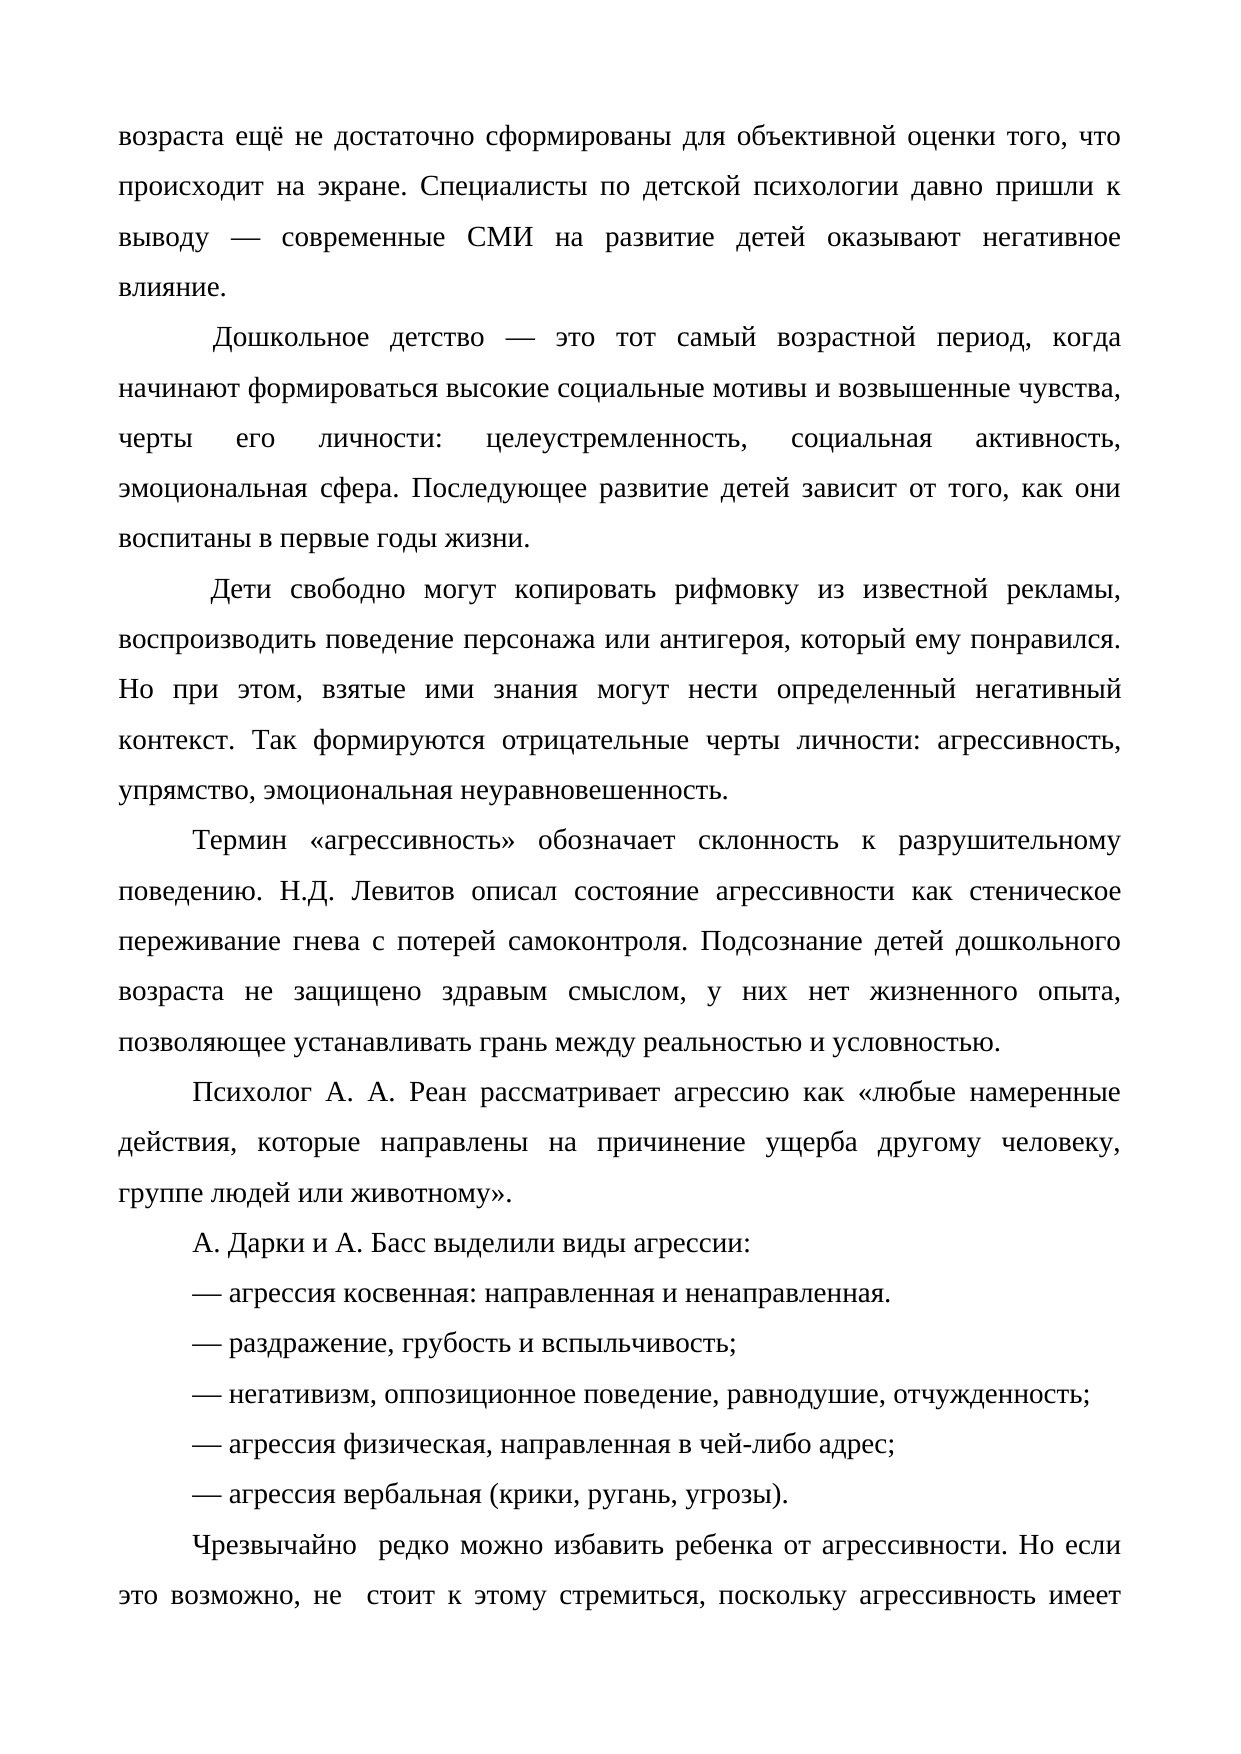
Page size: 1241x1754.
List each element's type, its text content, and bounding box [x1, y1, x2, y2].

text Психолог А. А. Реан рассматривает агрессию как «любые намеренные действия, которые направлены на причинение ущерба другому человеку, группе людей или животному». [118, 1074, 1122, 1208]
text — агрессия вербальная (крики, ругань, угрозы). [118, 1477, 1122, 1510]
text — агрессия физическая, направленная в чей-либо адрес; [118, 1426, 1122, 1460]
text — негативизм, оппозиционное поведение, равнодушие, отчужденность; [118, 1376, 1122, 1409]
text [118, 118, 1122, 303]
text Дошкольное детство — это тот самый возрастной период, когда начинают формироваться высокие социальные мотивы и возвышенные чувства, черты его личности: целеустремленность, социальная активность, эмоциональная сфера. Последующее развитие детей зависит от того, как они воспитаны в первые годы жизни. [118, 319, 1122, 554]
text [118, 1527, 1122, 1611]
text Дети свободно могут копировать рифмовку из известной рекламы, воспроизводить поведение персонажа или антигероя, который ему понравился. Но при этом, взятые ими знания могут нести определенный негативный контекст. Так формируются отрицательные черты личности: агрессивность, упрямство, эмоциональная неуравновешенность. [118, 571, 1122, 806]
text Термин «агрессивность» обозначает склонность к разрушительному поведению. Н.Д. Левитов описал состояние агрессивности как стеническое переживание гнева с потерей самоконтроля. Подсознание детей дошкольного возраста не защищено здравым смыслом, у них нет жизненного опыта, позволяющее устанавливать грань между реальностью и условностью. [118, 822, 1122, 1057]
text — агрессия косвенная: направленная и ненаправленная. [118, 1275, 1122, 1309]
text А. Дарки и А. Басс выделили виды агрессии: [118, 1225, 1122, 1258]
text — раздражение, грубость и вспыльчивость; [118, 1326, 1122, 1359]
